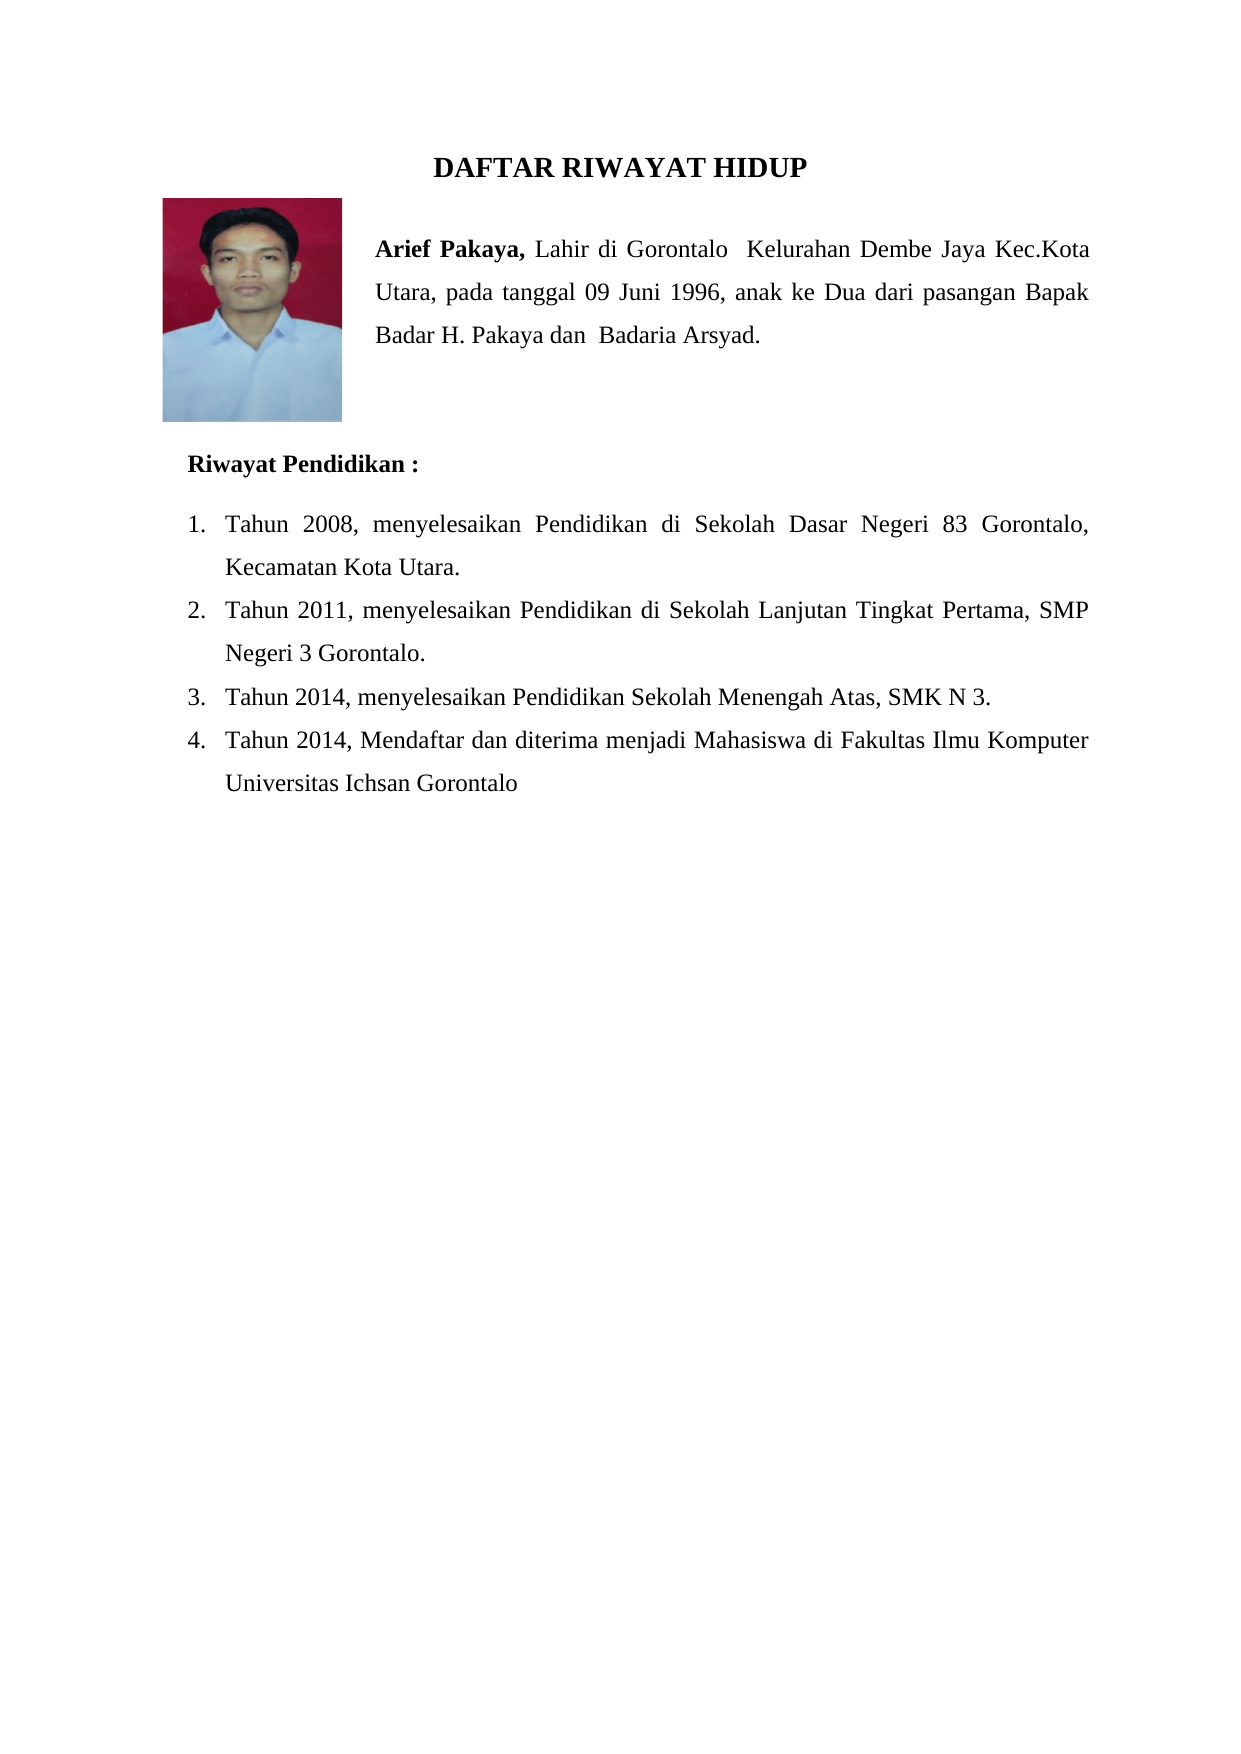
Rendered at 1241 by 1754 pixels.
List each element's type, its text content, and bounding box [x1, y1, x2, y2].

picture [162, 198, 343, 420]
text Riwayat Pendidikan : [150, 449, 1090, 478]
text DAFTAR RIWAYAT HIDUP [150, 150, 1090, 183]
text Arief Pakaya, Lahir di Gorontalo Kelurahan Dembe Jaya Kec.Kota Utara, pada tanggal 09 Juni 1996, anak ke Dua dari pasangan Bapak Badar H. Pakaya dan Badaria Arsyad. [375, 234, 1090, 349]
list Tahun 2011, menyelesaikan Pendidikan di Sekolah Lanjutan Tingkat Pertama, SMP Negeri 3 Gorontalo. [187, 595, 1090, 667]
list Tahun 2014, Mendaftar dan diterima menjadi Mahasiswa di Fakultas Ilmu Komputer Universitas Ichsan Gorontalo [187, 725, 1090, 797]
list Tahun 2014, menyelesaikan Pendidikan Sekolah Menengah Atas, SMK N 3. [187, 682, 1090, 710]
list Tahun 2008, menyelesaikan Pendidikan di Sekolah Dasar Negeri 83 Gorontalo, Kecamatan Kota Utara. [187, 509, 1090, 581]
